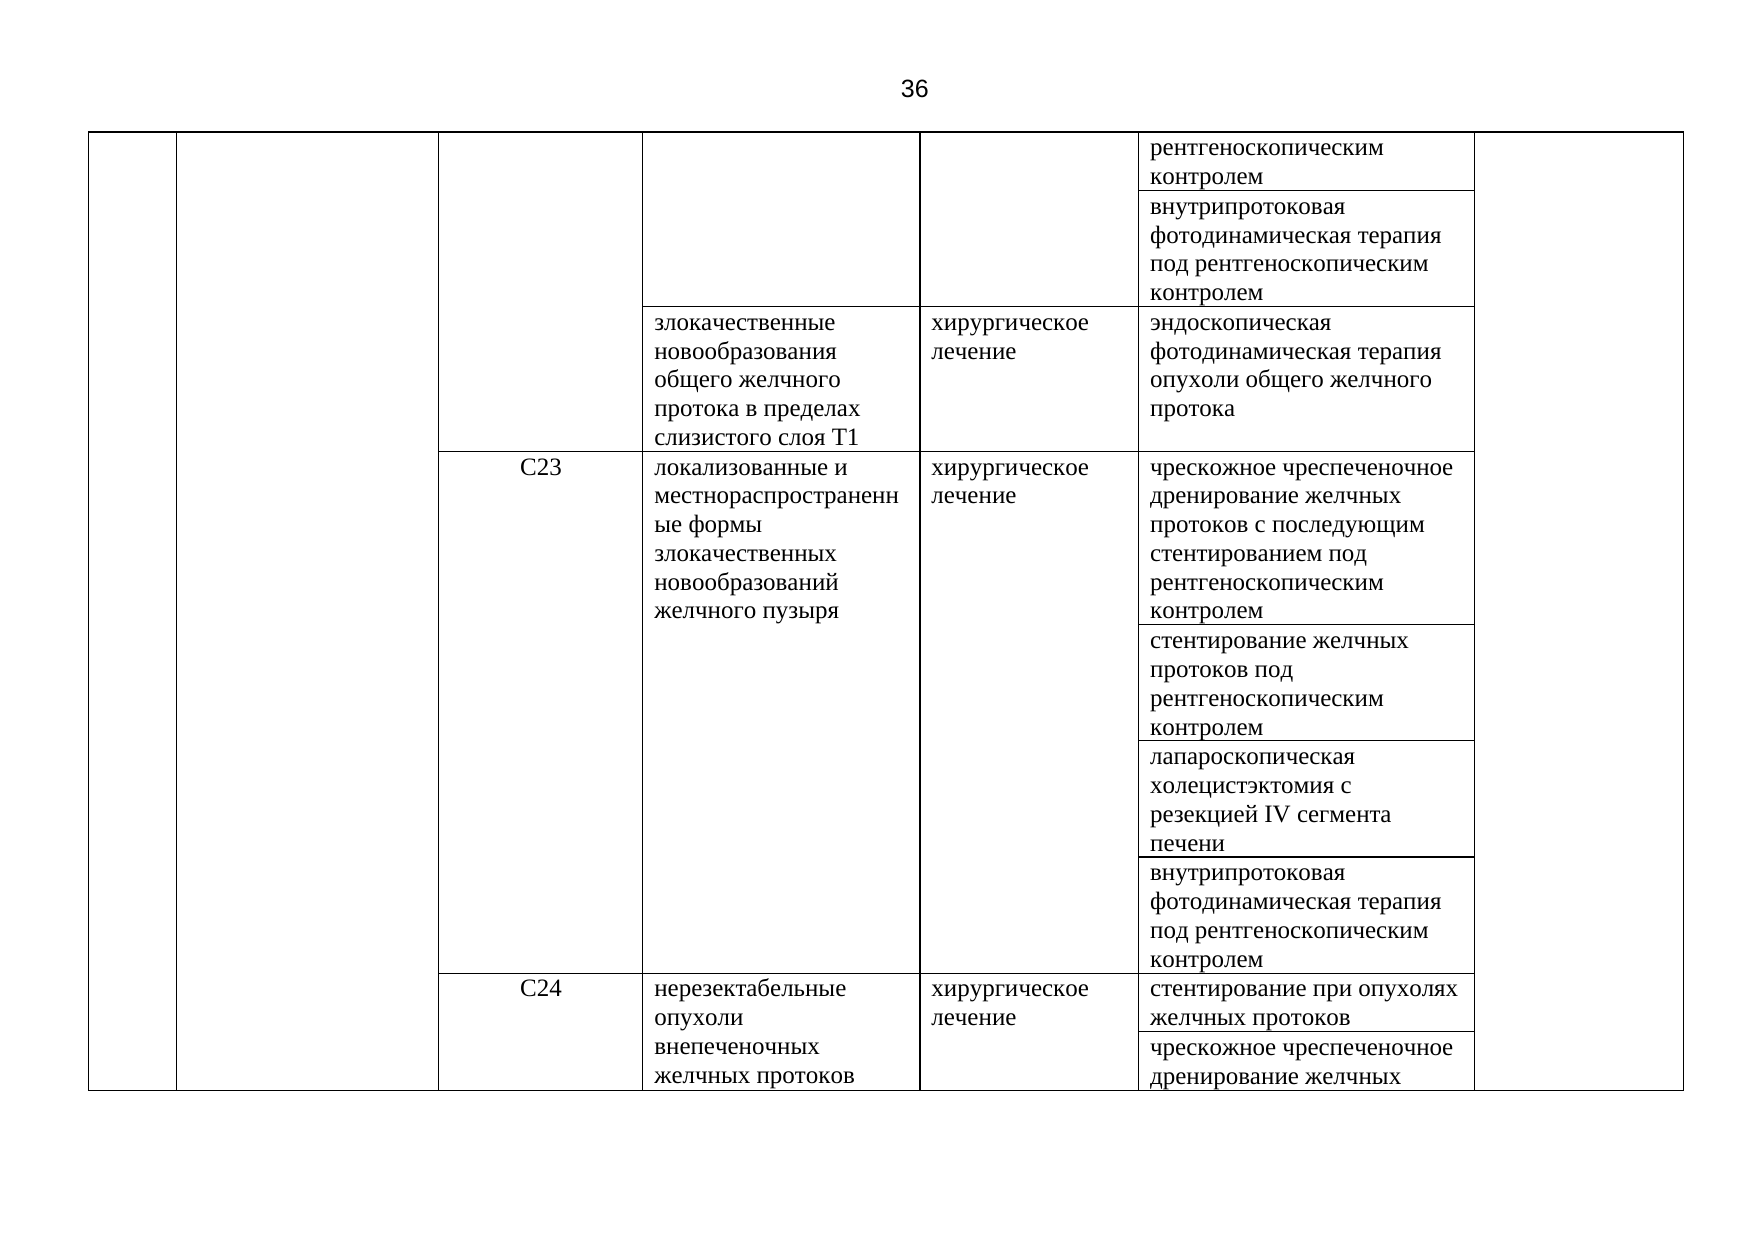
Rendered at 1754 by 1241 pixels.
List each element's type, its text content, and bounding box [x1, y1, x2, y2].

table_cell C23 [439, 452, 642, 972]
table_cell стентирование желчных протоков под рентгеноскопическим контролем [1139, 625, 1474, 740]
table_cell злокачественные новообразования общего желчного протока в пределах слизистого слоя T1 [643, 307, 919, 451]
table_cell внутрипротоковая фотодинамическая терапия под рентгеноскопическим контролем [1139, 858, 1474, 972]
table_cell хирургическое лечение [921, 307, 1138, 451]
table_cell стентирование при опухолях желчных протоков [1139, 974, 1474, 1031]
table_cell хирургическое лечение [921, 974, 1138, 1089]
table_cell хирургическое лечение [921, 452, 1138, 972]
table_cell C24 [439, 974, 642, 1089]
table_cell лапароскопическая холецистэктомия с резекцией IV сегмента печени [1139, 741, 1474, 856]
table_cell чрескожное чреспеченочное дренирование желчных протоков с последующим стентированием под рентгеноскопическим контролем [1139, 452, 1474, 624]
table_cell нерезектабельные опухоли внепеченочных желчных протоков [643, 974, 919, 1089]
table_cell внутрипротоковая фотодинамическая терапия под рентгеноскопическим контролем [1139, 191, 1474, 306]
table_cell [1139, 133, 1474, 190]
table_cell локализованные и местнораспространенные формы злокачественных новообразований желчного пузыря [643, 452, 919, 972]
table_cell эндоскопическая фотодинамическая терапия опухоли общего желчного протока [1139, 307, 1474, 451]
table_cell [1139, 1032, 1474, 1089]
